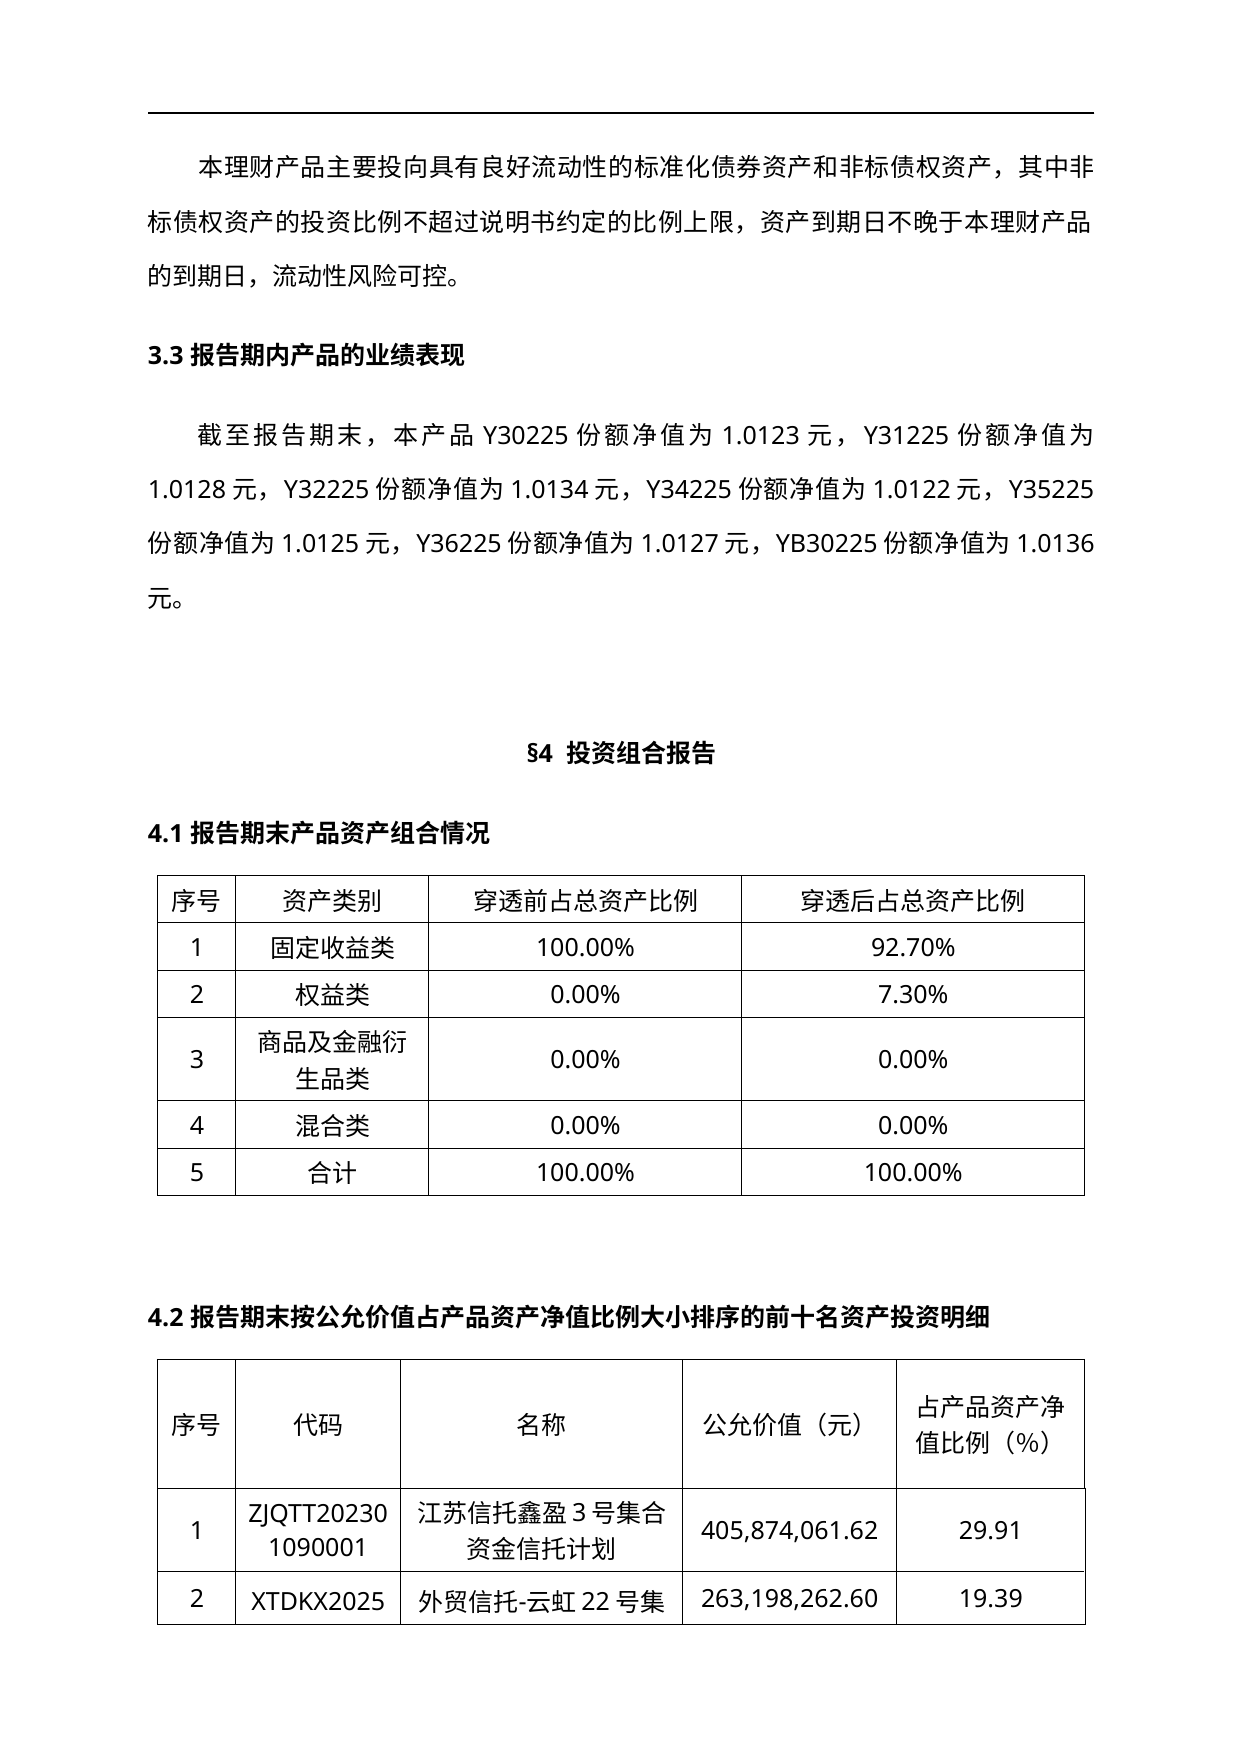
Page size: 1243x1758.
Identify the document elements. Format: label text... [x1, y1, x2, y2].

table_cell 7.30% [742, 971, 1084, 1017]
table_cell 100.00% [429, 1149, 741, 1195]
table_cell 混合类 [236, 1101, 428, 1148]
table_cell 0.00% [429, 971, 741, 1017]
table_cell 商品及金融衍生品类 [236, 1018, 428, 1100]
table_cell 4 [158, 1101, 235, 1148]
table_cell 合计 [236, 1149, 428, 1195]
table_cell 0.00% [429, 1018, 741, 1100]
text 4.2 报告期末按公允价值占产品资产净值比例大小排序的前十名资产投资明细 [148, 1297, 1094, 1333]
table_cell 2 [158, 1572, 235, 1623]
table_cell 权益类 [236, 971, 428, 1017]
text §4 投资组合报告 [148, 734, 1094, 770]
table_header 穿透后占总资产比例 [742, 876, 1084, 922]
table_header 名称 [401, 1360, 682, 1487]
table_header 资产类别 [236, 876, 428, 922]
table_cell 19.39 [897, 1571, 1085, 1623]
table_cell 100.00% [742, 1149, 1084, 1195]
table_cell 405,874,061.62 [683, 1489, 896, 1571]
text 3.3 报告期内产品的业绩表现 [148, 336, 1094, 372]
table_header 序号 [158, 1360, 235, 1487]
table_cell 1 [158, 1489, 235, 1571]
table_cell 1 [158, 923, 235, 969]
table_cell 3 [158, 1018, 235, 1100]
table_cell 100.00% [429, 923, 741, 969]
table_header 代码 [236, 1360, 400, 1487]
table_cell ZJQTT202301090001 [236, 1489, 400, 1571]
table_cell 2 [158, 971, 235, 1017]
table_cell 263,198,262.60 [683, 1572, 896, 1623]
text 本理财产品主要投向具有良好流动性的标准化债券资产和非标债权资产，其中非标债权资产的投资比例不超过说明书约定的比例上限，资产到期日不晚于本理财产品的到期日，流动性风险可控。 [148, 148, 1094, 293]
table_cell 0.00% [429, 1101, 741, 1148]
table_cell 江苏信托鑫盈3号集合资金信托计划 [401, 1489, 682, 1571]
table_header 公允价值（元） [683, 1360, 896, 1487]
table_cell 外贸信托-云虹22号集合资金信托计划 [401, 1572, 682, 1623]
table_header 占产品资产净值比例（％） [897, 1360, 1084, 1487]
table_header 穿透前占总资产比例 [429, 876, 741, 922]
table_cell 29.91 [897, 1489, 1085, 1571]
text 4.1 报告期末产品资产组合情况 [148, 813, 1094, 849]
table_cell 5 [158, 1149, 235, 1195]
table_cell 固定收益类 [236, 923, 428, 969]
table_cell 92.70% [742, 923, 1084, 969]
table_cell XTDKX202506240021 [236, 1572, 400, 1623]
table_header 序号 [158, 876, 235, 922]
table_cell 0.00% [742, 1018, 1084, 1100]
table_cell 0.00% [742, 1101, 1084, 1148]
text 截至报告期末，本产品Y30225份额净值为1.0123元，Y31225份额净值为1.0128元，Y32225份额净值为1.0134元，Y34225份额净值为1.0122元，Y35225份额净值为1.0125元，Y36225份额净值为1.0127元，YB30225份额净值为1.0136元。 [148, 415, 1094, 614]
